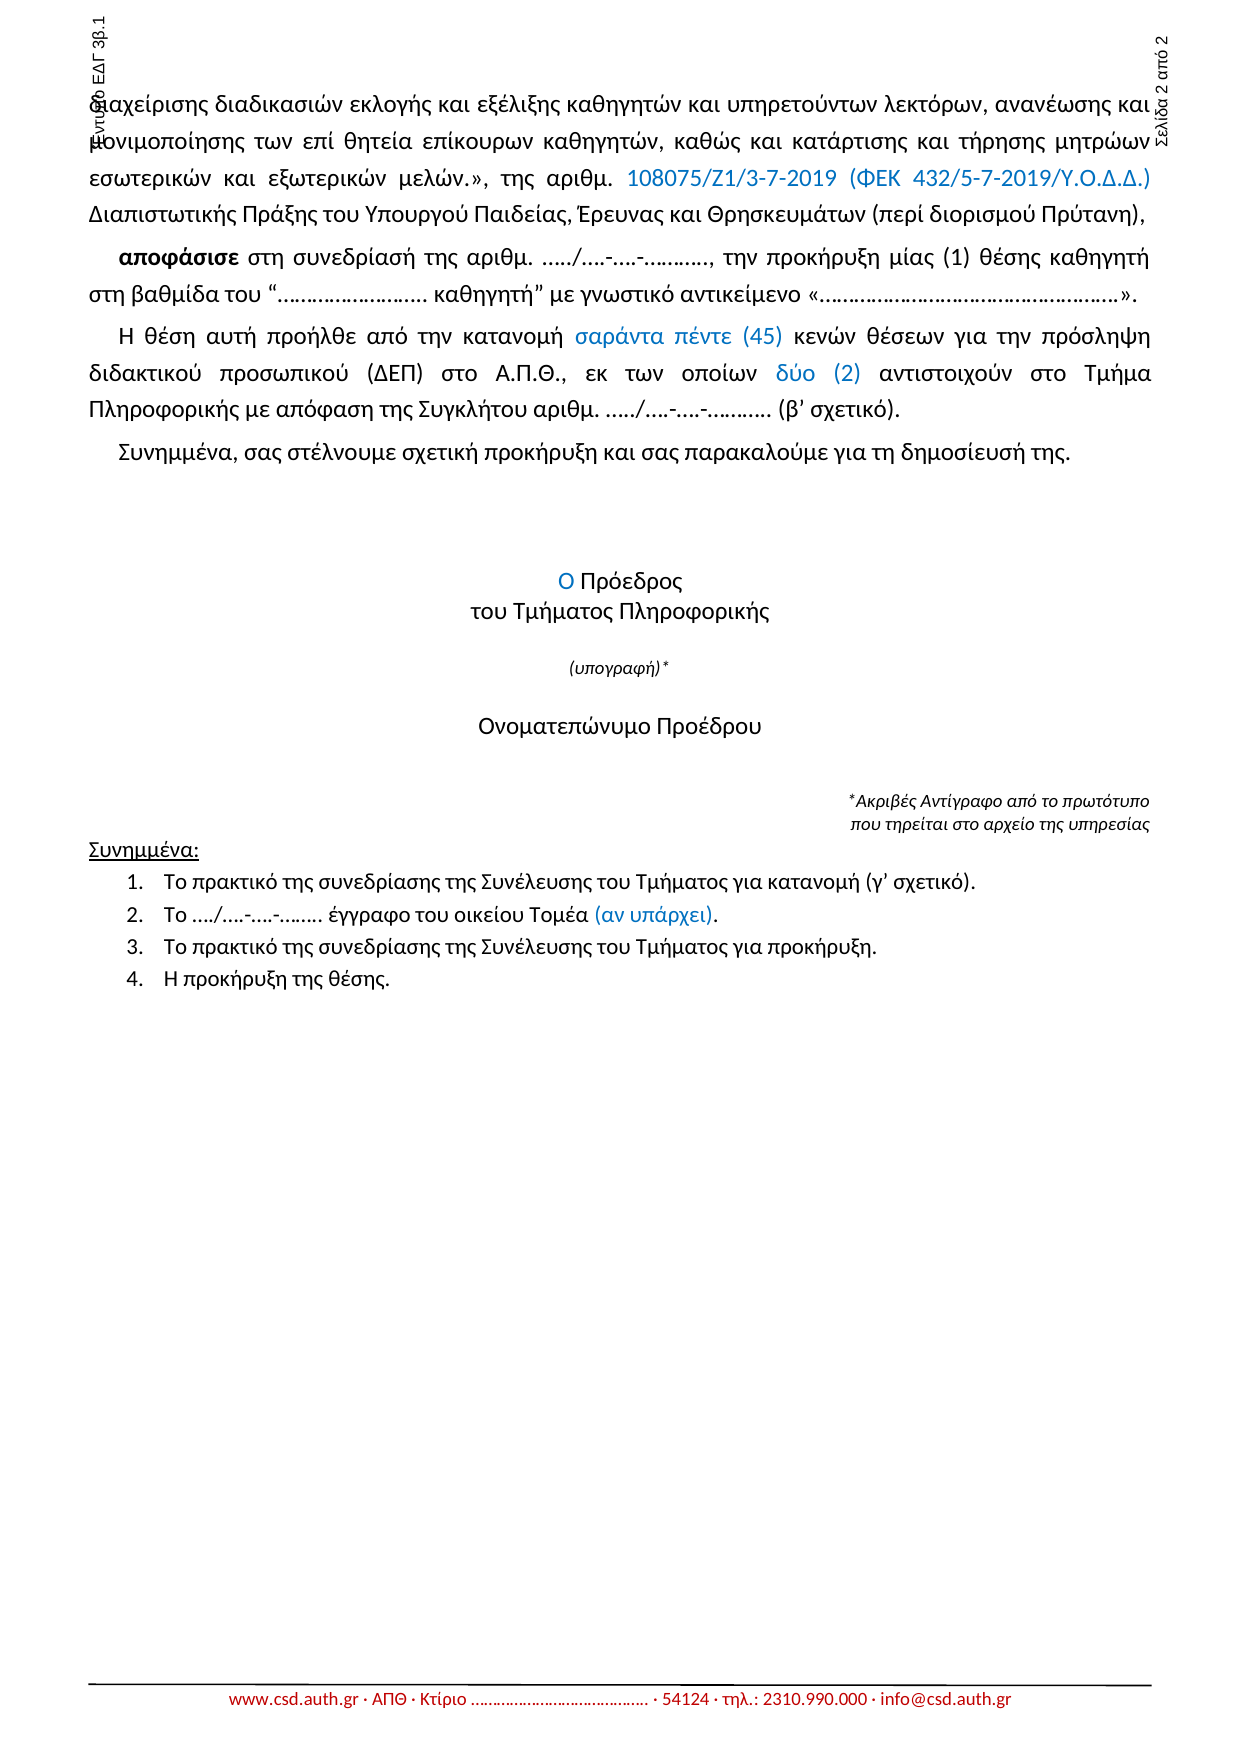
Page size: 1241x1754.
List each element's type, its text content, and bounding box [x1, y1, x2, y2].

list Η προκήρυξη της θέσης. [126, 964, 1152, 992]
list Το …./….-….-…….. έγγραφο του οικείου Τομέα (αν υπάρχει). [126, 900, 1152, 928]
text του Τμήματος Πληροφορικής [89, 595, 1152, 626]
text (υπογραφή)* [89, 656, 1152, 679]
text Ο Πρόεδρος [89, 565, 1152, 595]
text *Ακριβές Αντίγραφο από το πρωτότυπο [89, 789, 1152, 812]
text Συνημμένα, σας στέλνουμε σχετική προκήρυξη και σας παρακαλούμε για τη δημοσίευσή της. [89, 436, 1152, 467]
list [89, 89, 1152, 229]
text που τηρείται στο αρχείο της υπηρεσίας [89, 812, 1152, 835]
list Το πρακτικό της συνεδρίασης της Συνέλευσης του Τμήματος για κατανομή (γ’ σχετικό). [126, 867, 1152, 896]
text Ονοματεπώνυμο Προέδρου [89, 710, 1152, 740]
text Η θέση αυτή προήλθε από την κατανομή σαράντα πέντε (45) κενών θέσεων για την πρόσληψη διδακτικού προσωπικού (ΔΕΠ) στο Α.Π.Θ., εκ των οποίων δύο (2) αντιστοιχούν στο Τμήμα Πληροφορικής με απόφαση της Συγκλήτου αριθμ. …../….-….-……….. (β’ σχετικό). [89, 321, 1152, 424]
text Συνημμένα: [89, 835, 1152, 863]
text αποφάσισε στη συνεδρίασή της αριθμ. …../….-….-……….., την προκήρυξη μίας (1) θέσης καθηγητή στη βαθμίδα του “…………………….. καθηγητή” με γνωστικό αντικείμενο «…………………………………………….». [89, 241, 1152, 308]
list Το πρακτικό της συνεδρίασης της Συνέλευσης του Τμήματος για προκήρυξη. [126, 932, 1152, 960]
